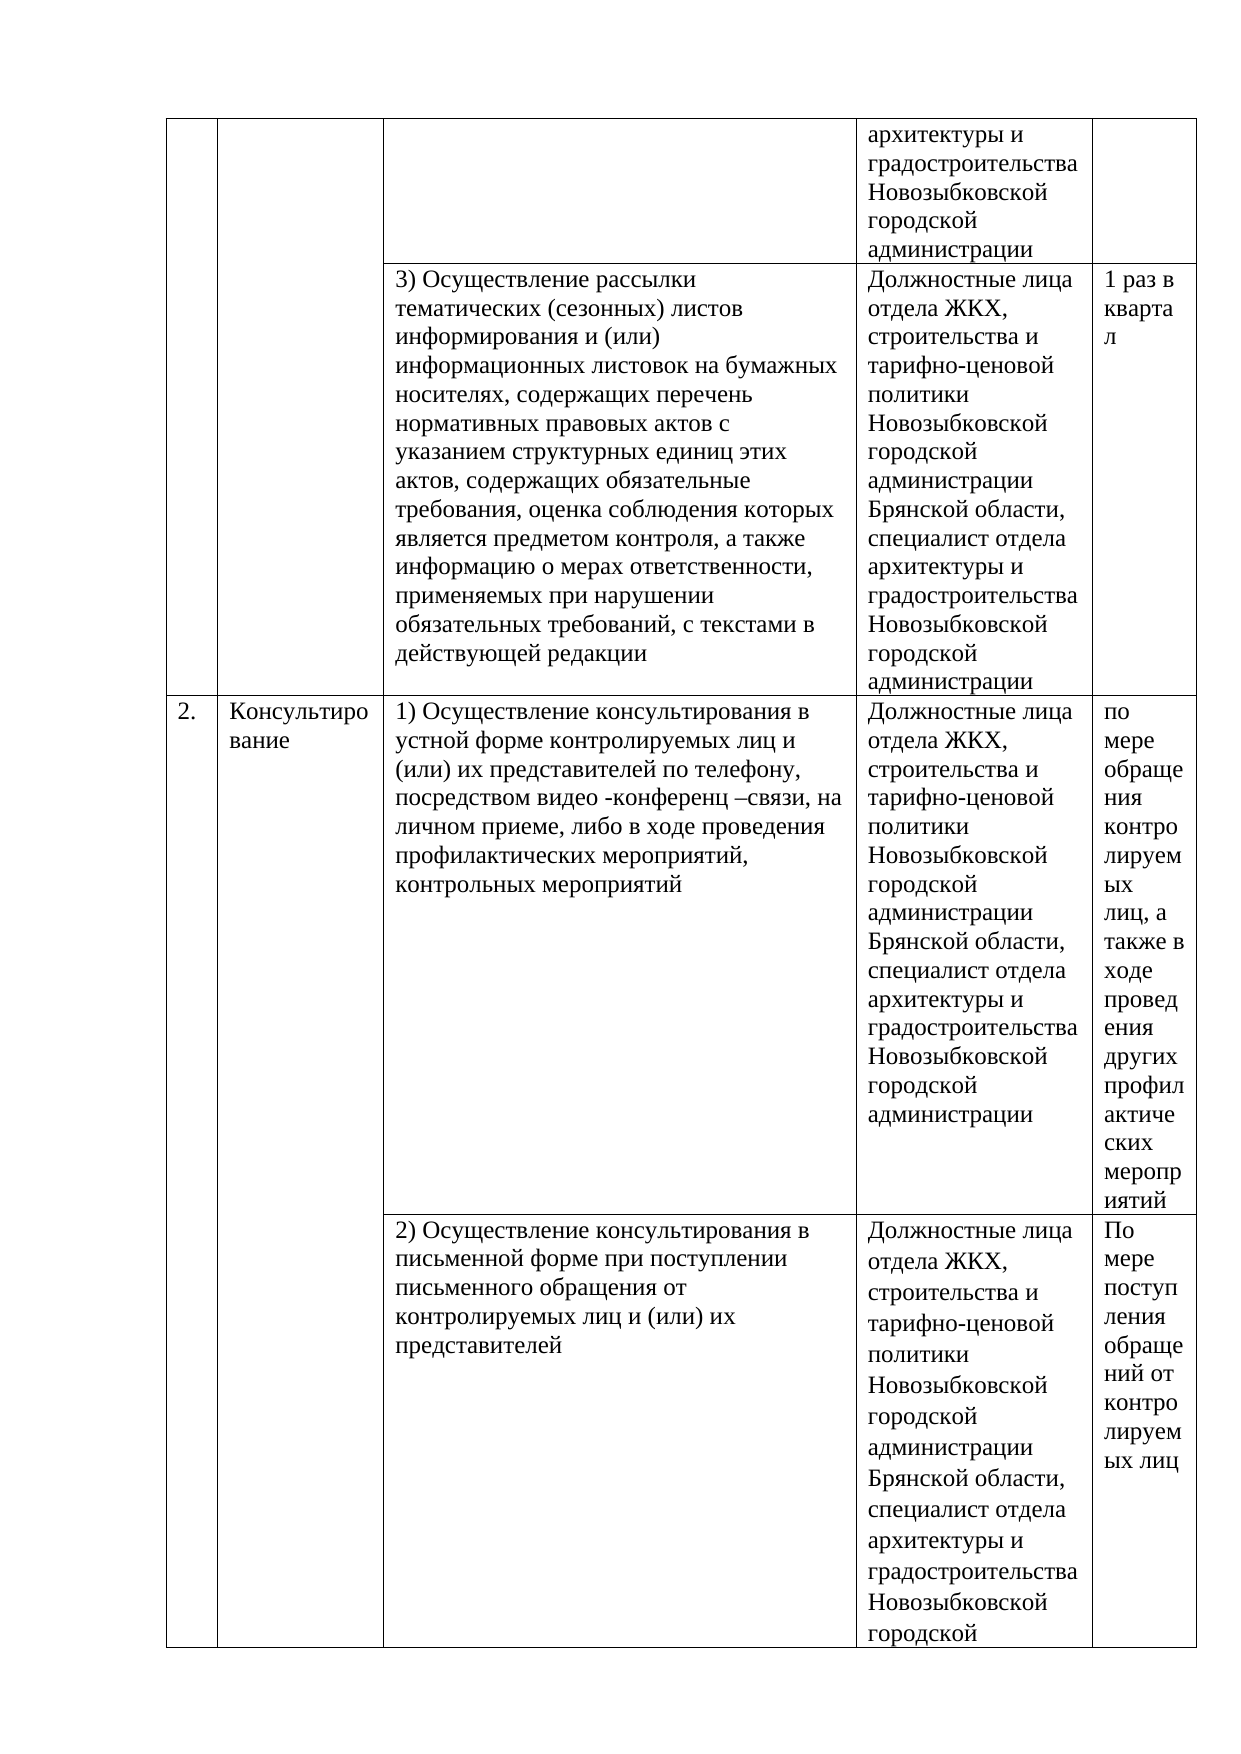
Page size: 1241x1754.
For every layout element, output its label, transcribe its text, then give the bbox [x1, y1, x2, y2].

table_cell по мере обращения контролируемых лиц, а также в ходе проведения других профилактических мероприятий [1093, 696, 1196, 1214]
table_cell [1093, 119, 1196, 263]
table_cell 1) Осуществление консультирования в устной форме контролируемых лиц и (или) их представителей по телефону, посредством видео -конференц –связи, на личном приеме, либо в ходе проведения профилактических мероприятий, контрольных мероприятий [384, 696, 856, 1214]
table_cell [1093, 1215, 1196, 1647]
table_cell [857, 119, 1092, 263]
table_cell Консультирование [218, 696, 383, 1647]
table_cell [857, 1215, 1092, 1647]
table_cell 3) Осуществление рассылки тематических (сезонных) листов информирования и (или) информационных листовок на бумажных носителях, содержащих перечень нормативных правовых актов с указанием структурных единиц этих актов, содержащих обязательные требования, оценка соблюдения которых является предметом контроля, а также информацию о мерах ответственности, применяемых при нарушении обязательных требований, с текстами в действующей редакции [384, 264, 856, 695]
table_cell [384, 1215, 856, 1647]
table_cell 2. [167, 696, 217, 1647]
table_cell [384, 119, 856, 263]
table_cell 1 раз в квартал [1093, 264, 1196, 695]
